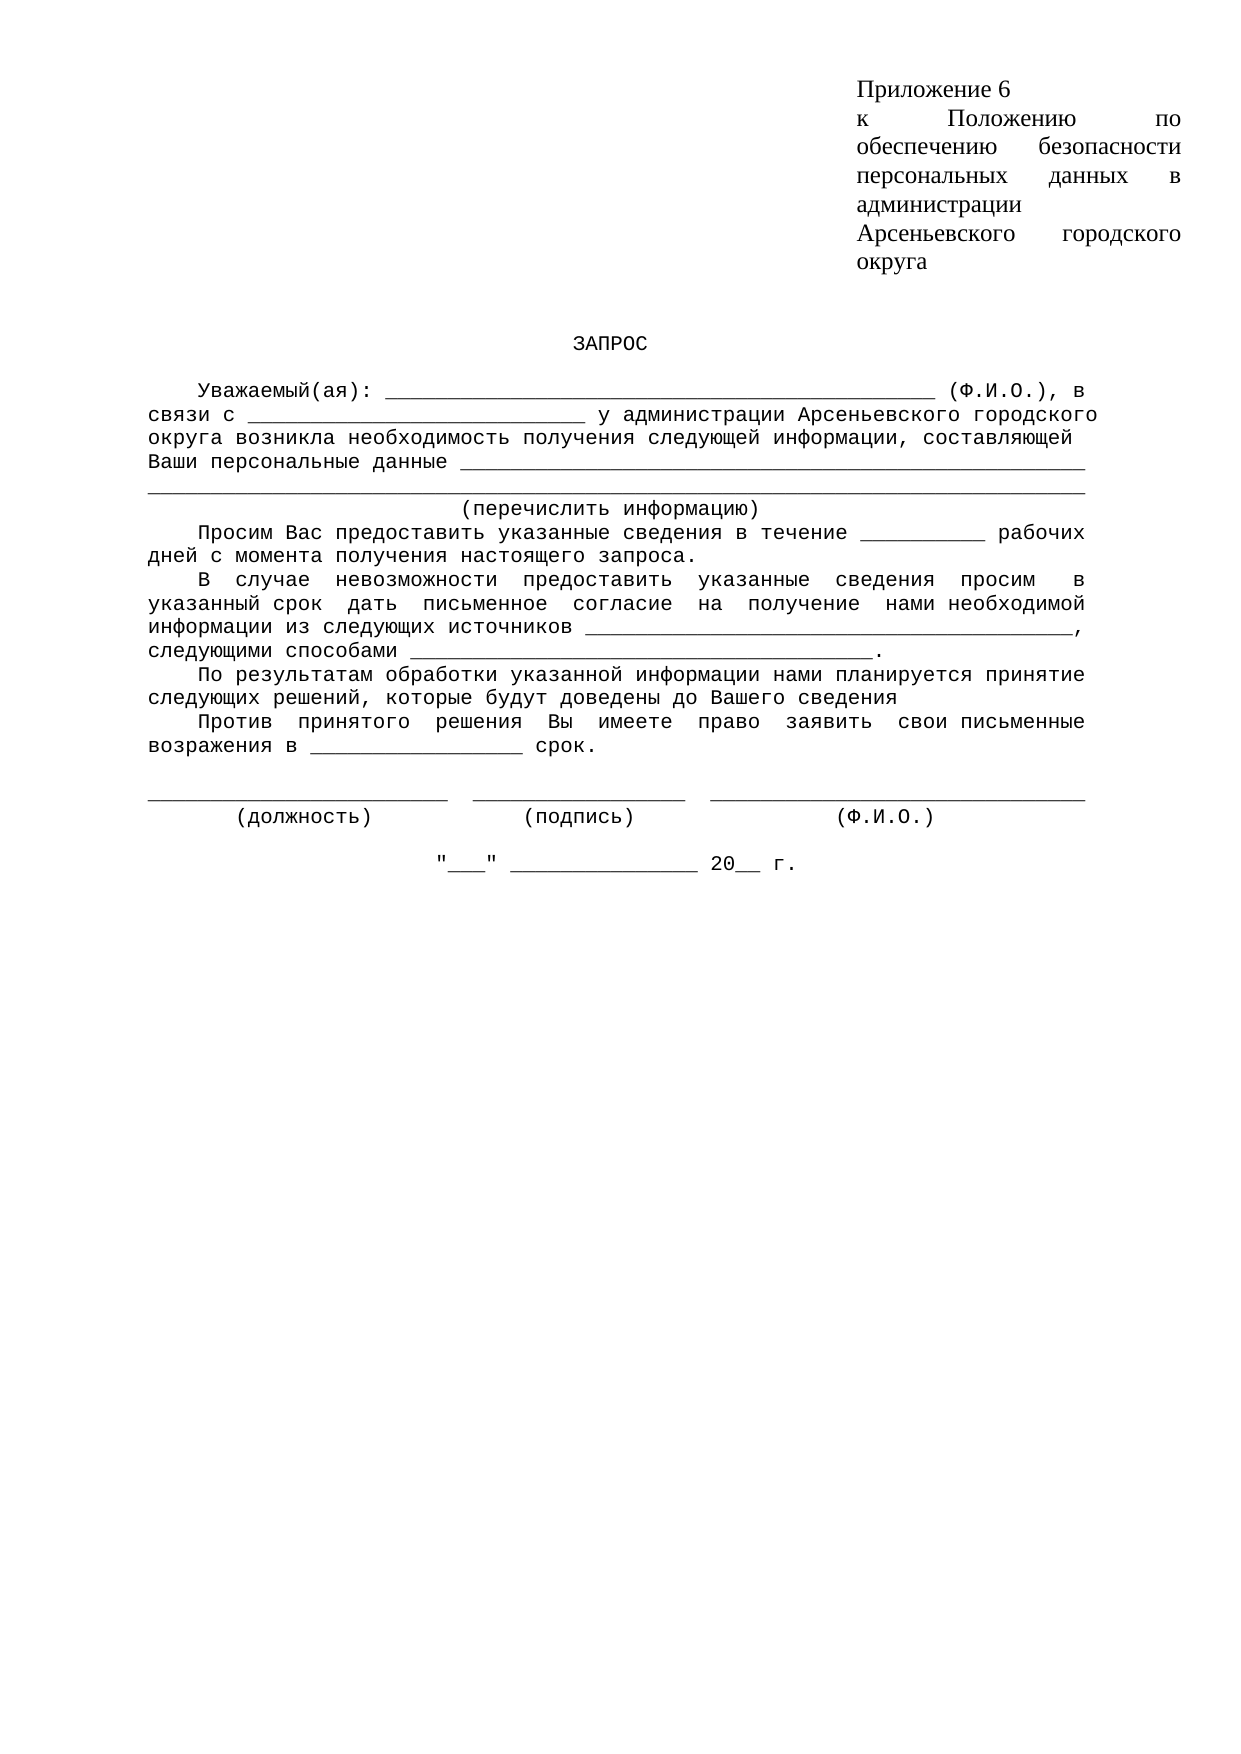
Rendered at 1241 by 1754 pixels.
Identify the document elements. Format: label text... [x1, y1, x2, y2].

text Ваши персональные данные __________________________________________________ [148, 451, 1181, 474]
text Уважаемый(ая): ____________________________________________ (Ф.И.О.), в [148, 380, 1181, 404]
text ЗАПРОС [148, 333, 1181, 356]
text "___" _______________ 20__ г. [148, 853, 1181, 877]
text связи с ___________________________ у администрации Арсеньевского городского [148, 404, 1181, 427]
text следующих решений, которые будут доведены до Вашего сведения [148, 687, 1181, 711]
text ________________________ _________________ ______________________________ [148, 782, 1181, 806]
text (перечислить информацию) [148, 498, 1181, 522]
text к Положению по обеспечению безопасности персональных данных в администрации Арсеньевского городского округа [856, 103, 1181, 275]
text возражения в _________________ срок. [148, 735, 1181, 758]
text По результатам обработки указанной информации нами планируется принятие [148, 664, 1181, 687]
text дней с момента получения настоящего запроса. [148, 546, 1181, 569]
text Против принятого решения Вы имеете право заявить свои письменные [148, 711, 1181, 735]
text указанный срок дать письменное согласие на получение нами необходимой [148, 593, 1181, 616]
text В случае невозможности предоставить указанные сведения просим в [148, 569, 1181, 593]
text Просим Вас предоставить указанные сведения в течение __________ рабочих [148, 522, 1181, 546]
text информации из следующих источников _______________________________________, [148, 616, 1181, 640]
text Приложение 6 [856, 74, 1181, 103]
text округа возникла необходимость получения следующей информации, составляющей [148, 427, 1181, 451]
text следующими способами _____________________________________. [148, 640, 1181, 664]
text ___________________________________________________________________________ [148, 474, 1181, 498]
text (должность) (подпись) (Ф.И.О.) [148, 806, 1181, 829]
